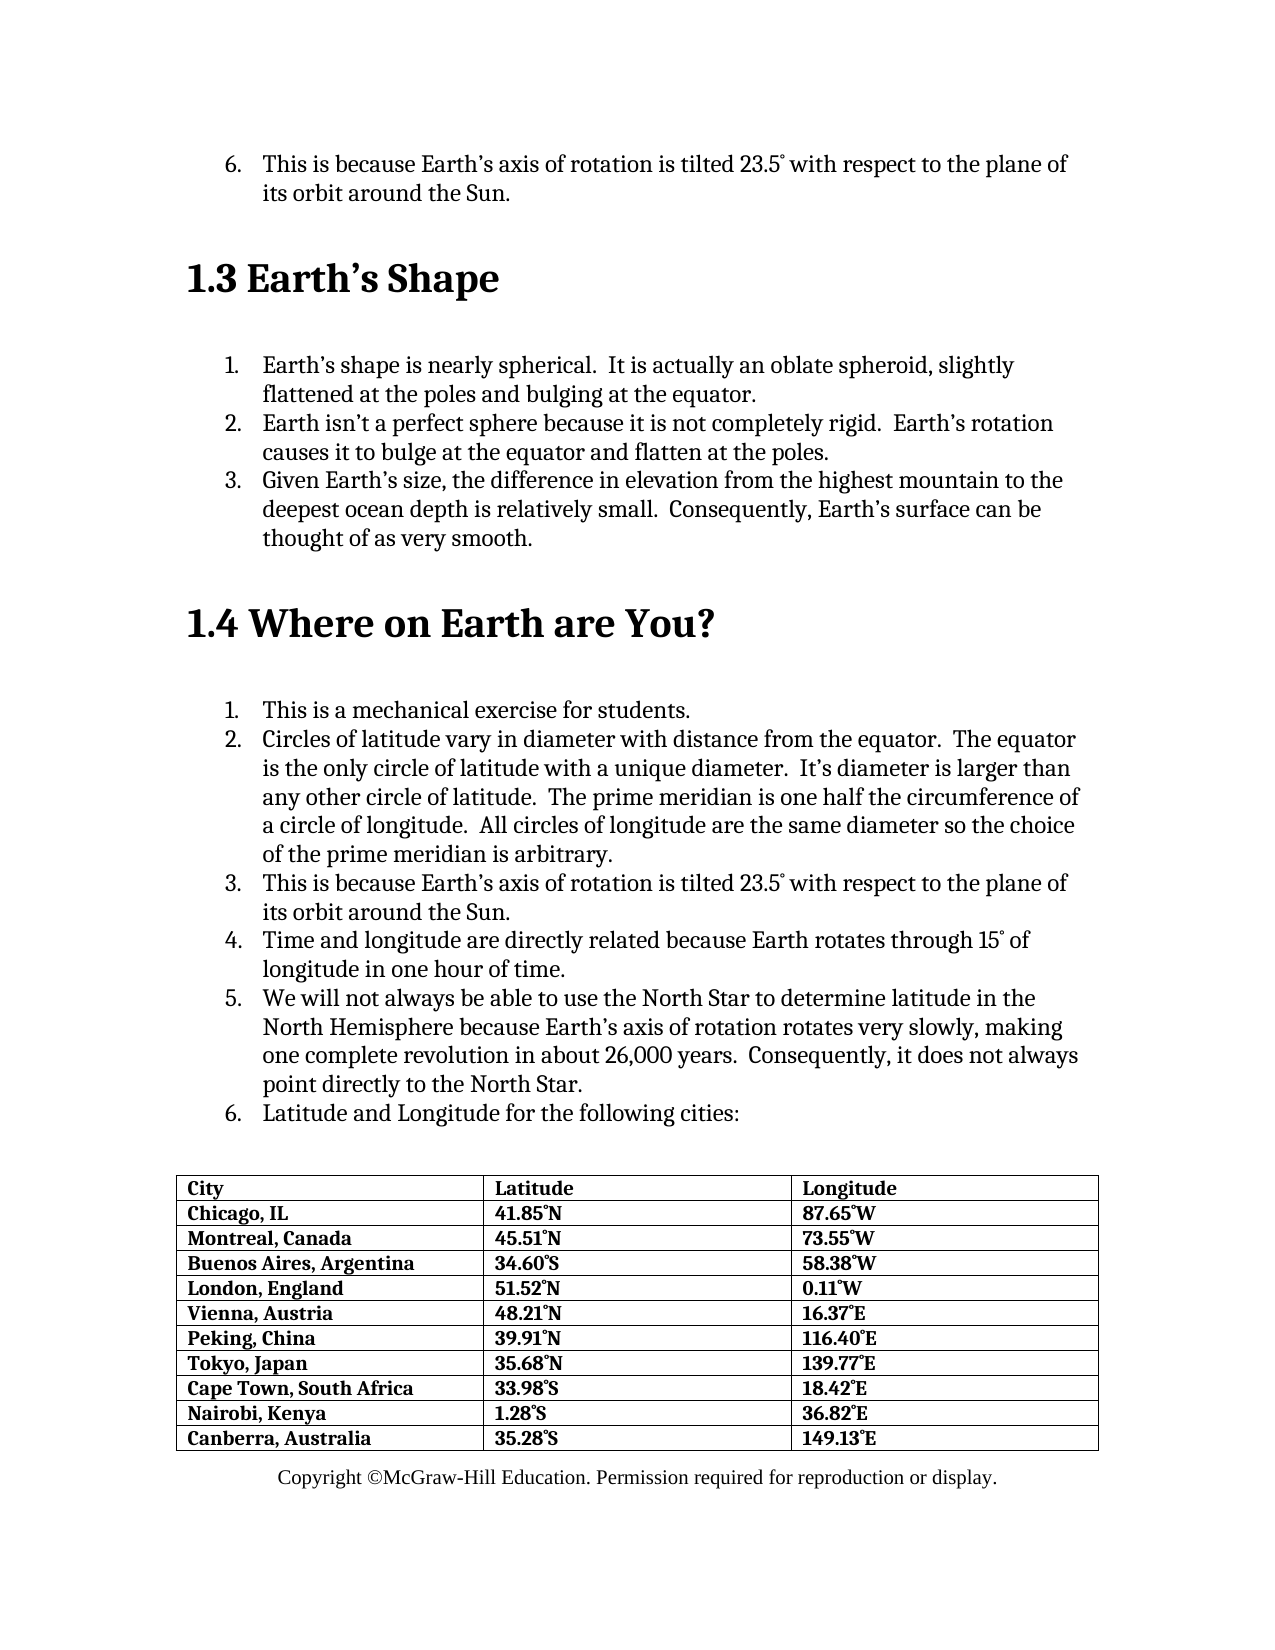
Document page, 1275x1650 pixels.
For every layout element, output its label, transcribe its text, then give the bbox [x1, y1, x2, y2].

list Earth’s shape is nearly spherical. It is actually an oblate spheroid, slightly flattened at the poles and bulging at the equator. [225, 351, 1087, 409]
table_cell 34.60˚S [484, 1251, 791, 1275]
list Circles of latitude vary in diameter with distance from the equator. The equator is the only circle of latitude with a unique diameter. It’s diameter is larger than any other circle of latitude. The prime meridian is one half the circumference of a circle of longitude. All circles of longitude are the same diameter so the choice of the prime meridian is arbitrary. [225, 725, 1087, 869]
table_cell 87.65˚W [792, 1201, 1098, 1225]
table_cell 73.55˚W [792, 1226, 1098, 1250]
list Given Earth’s size, the difference in elevation from the highest mountain to the deepest ocean depth is relatively small. Consequently, Earth’s surface can be thought of as very smooth. [225, 466, 1087, 552]
table_cell 16.37˚E [792, 1301, 1098, 1325]
table_cell 18.42˚E [792, 1376, 1098, 1400]
table_cell 149.13˚E [792, 1426, 1098, 1450]
table_cell 139.77˚E [792, 1351, 1098, 1375]
table_cell 0.11˚W [792, 1276, 1098, 1300]
table_header Latitude [484, 1176, 791, 1200]
text 1.4 Where on Earth are You? [187, 600, 1087, 648]
table_cell Canberra, Australia [177, 1426, 483, 1450]
list This is because Earth’s axis of rotation is tilted 23.5˚ with respect to the plane of its orbit around the Sun. [225, 150, 1087, 207]
table_cell 41.85˚N [484, 1201, 791, 1225]
table_cell 45.51˚N [484, 1226, 791, 1250]
table_header Longitude [792, 1176, 1098, 1200]
table_cell 48.21˚N [484, 1301, 791, 1325]
table_header City [177, 1176, 483, 1200]
table_cell 116.40˚E [792, 1326, 1098, 1350]
table_cell Buenos Aires, Argentina [177, 1251, 483, 1275]
list Latitude and Longitude for the following cities: [225, 1099, 1087, 1127]
table_cell 36.82˚E [792, 1401, 1098, 1425]
table_cell Tokyo, Japan [177, 1351, 483, 1375]
list Earth isn’t a perfect sphere because it is not completely rigid. Earth’s rotation causes it to bulge at the equator and flatten at the poles. [225, 409, 1087, 466]
table_cell Montreal, Canada [177, 1226, 483, 1250]
table_cell Vienna, Austria [177, 1301, 483, 1325]
table_cell 1.28˚S [484, 1401, 791, 1425]
table_cell London, England [177, 1276, 483, 1300]
list We will not always be able to use the North Star to determine latitude in the North Hemisphere because Earth’s axis of rotation rotates very slowly, making one complete revolution in about 26,000 years. Consequently, it does not always point directly to the North Star. [225, 984, 1087, 1099]
list This is because Earth’s axis of rotation is tilted 23.5˚ with respect to the plane of its orbit around the Sun. [225, 869, 1087, 926]
list Time and longitude are directly related because Earth rotates through 15˚ of longitude in one hour of time. [225, 926, 1087, 984]
table_cell 33.98˚S [484, 1376, 791, 1400]
table_cell Chicago, IL [177, 1201, 483, 1225]
table_cell Nairobi, Kenya [177, 1401, 483, 1425]
table_cell 51.52˚N [484, 1276, 791, 1300]
table_cell 58.38˚W [792, 1251, 1098, 1275]
table_cell 35.28˚S [484, 1426, 791, 1450]
table_cell Cape Town, South Africa [177, 1376, 483, 1400]
text 1.3 Earth’s Shape [187, 255, 1087, 303]
table_cell 35.68˚N [484, 1351, 791, 1375]
list This is a mechanical exercise for students. [225, 696, 1087, 725]
table_cell Peking, China [177, 1326, 483, 1350]
table_cell 39.91˚N [484, 1326, 791, 1350]
